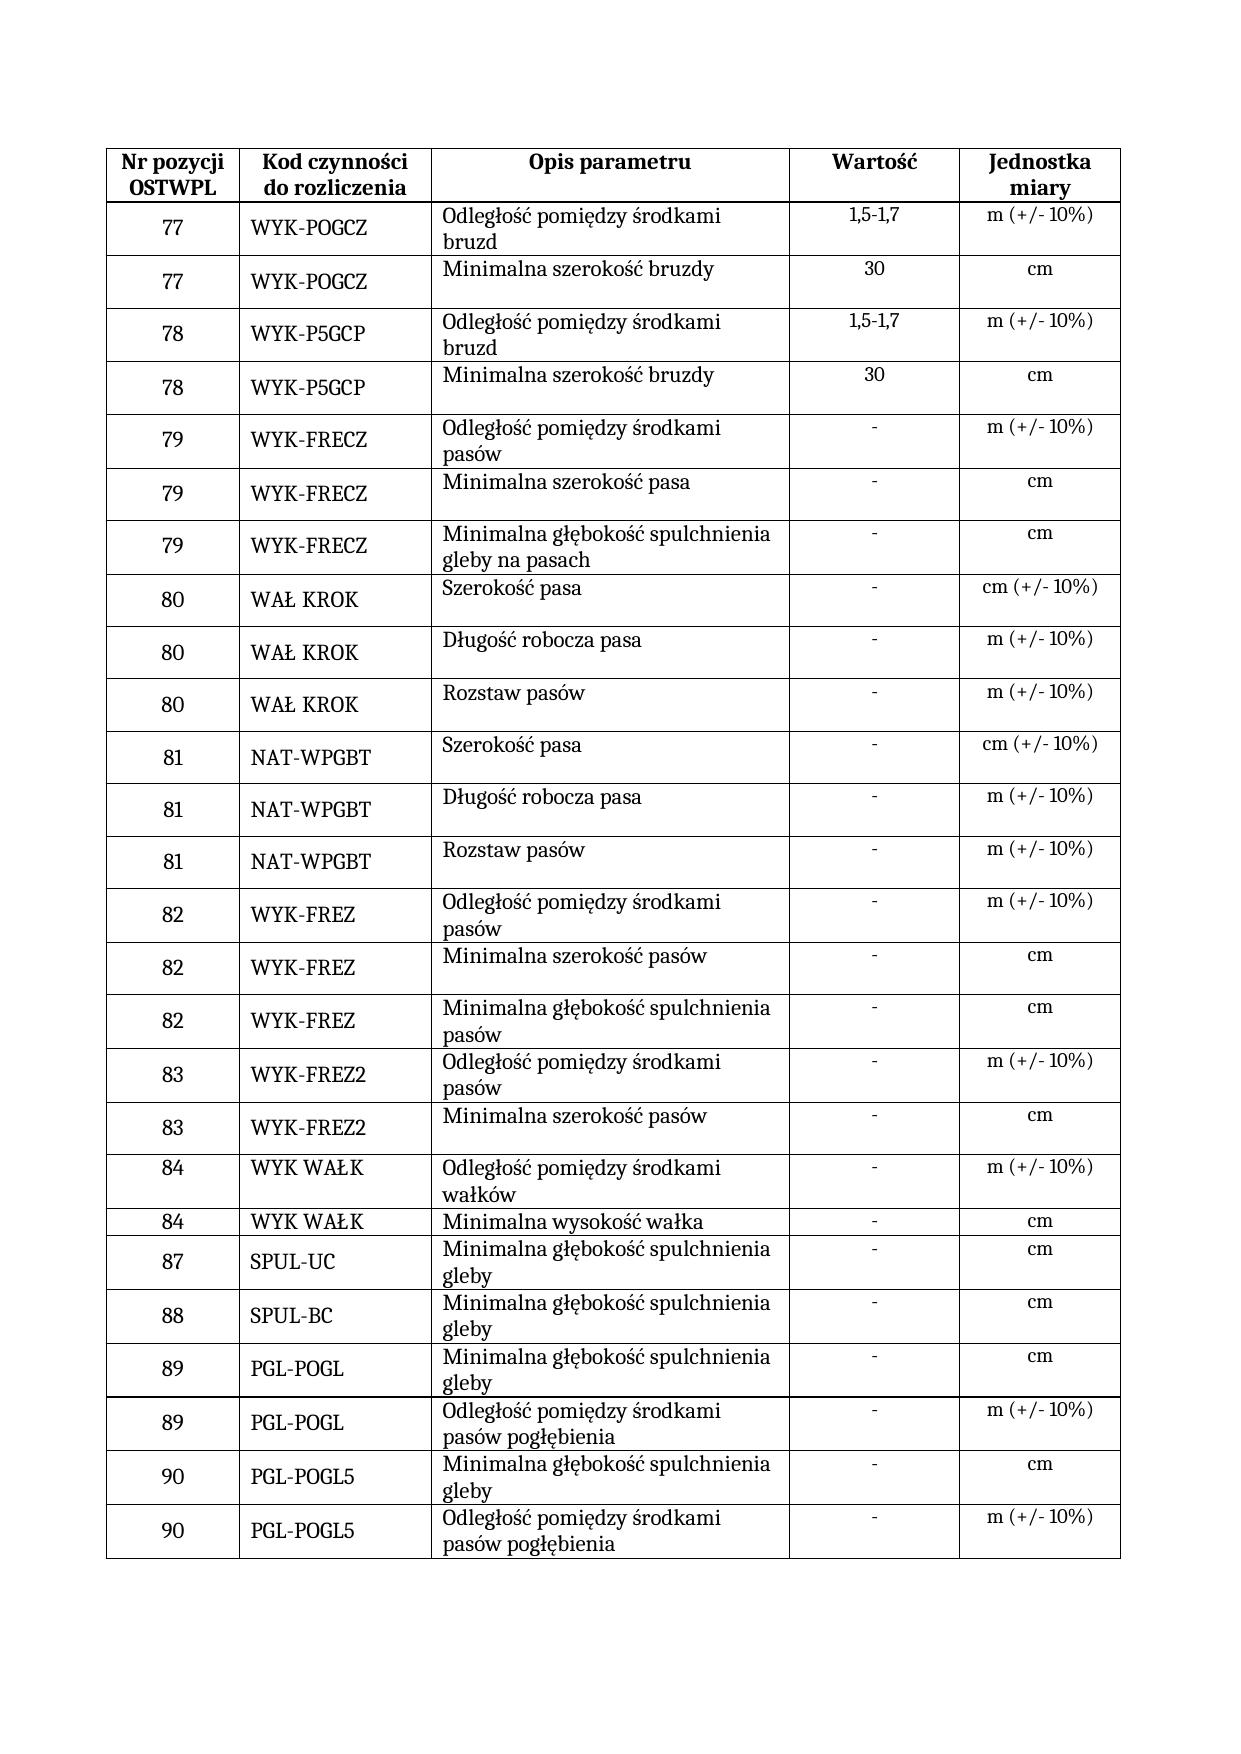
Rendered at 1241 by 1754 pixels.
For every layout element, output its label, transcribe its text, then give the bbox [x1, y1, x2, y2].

table_cell Minimalna szerokość bruzdy [432, 256, 789, 307]
table_cell Odległość pomiędzy środkami bruzd [432, 203, 789, 255]
table_cell - [790, 995, 959, 1048]
table_cell NAT-WPGBT [240, 837, 431, 888]
table_cell 78 [107, 309, 239, 361]
table_cell WYK-FREZ [240, 943, 431, 994]
table_cell - [790, 521, 959, 573]
table_cell SPUL-UC [240, 1236, 431, 1289]
table_cell Minimalna wysokość wałka [432, 1209, 789, 1235]
table_cell WYK WAŁK [240, 1209, 431, 1235]
table_cell PGL-POGL5 [240, 1505, 431, 1558]
table_cell WYK-FRECZ [240, 469, 431, 520]
table_cell WYK-FRECZ [240, 521, 431, 573]
table_cell - [790, 837, 959, 888]
table_cell 83 [107, 1103, 239, 1154]
table_cell 79 [107, 521, 239, 573]
table_cell cm [960, 943, 1120, 994]
table_cell WYK-FREZ [240, 995, 431, 1048]
table_cell m (+/- 10%) [960, 1398, 1120, 1450]
table_cell 79 [107, 415, 239, 467]
table_cell 79 [107, 469, 239, 520]
table_cell 89 [107, 1344, 239, 1396]
table_cell Minimalna głębokość spulchnienia gleby [432, 1344, 789, 1396]
table_cell NAT-WPGBT [240, 732, 431, 783]
table_cell WYK-POGCZ [240, 203, 431, 255]
table_cell - [790, 1103, 959, 1154]
table_cell Minimalna szerokość pasów [432, 943, 789, 994]
table_cell Długość robocza pasa [432, 627, 789, 678]
table_cell WYK-P5GCP [240, 309, 431, 361]
table_cell cm [960, 995, 1120, 1048]
table_cell cm [960, 1344, 1120, 1396]
table_cell m (+/- 10%) [960, 309, 1120, 361]
table_cell WYK-FREZ2 [240, 1103, 431, 1154]
table_cell m (+/- 10%) [960, 627, 1120, 678]
table_cell cm [960, 1451, 1120, 1504]
table_header Nr pozycji OSTWPL [107, 149, 239, 201]
table_cell 30 [790, 256, 959, 307]
table_cell Minimalna głębokość spulchnienia pasów [432, 995, 789, 1048]
table_cell SPUL-BC [240, 1290, 431, 1343]
table_header Kod czynności do rozliczenia [240, 149, 431, 201]
table_cell cm [960, 1209, 1120, 1235]
table_cell 81 [107, 732, 239, 783]
table_cell Minimalna szerokość bruzdy [432, 362, 789, 414]
table_cell 89 [107, 1398, 239, 1450]
table_cell WYK WAŁK [240, 1155, 431, 1208]
table_cell - [790, 415, 959, 467]
table_cell Minimalna głębokość spulchnienia gleby [432, 1451, 789, 1504]
table_cell WAŁ KROK [240, 627, 431, 678]
table_cell cm [960, 1236, 1120, 1289]
table_cell WYK-FREZ2 [240, 1049, 431, 1102]
table_cell - [790, 1344, 959, 1396]
table_cell Odległość pomiędzy środkami pasów pogłębienia [432, 1505, 789, 1558]
table_cell - [790, 1290, 959, 1343]
table_cell - [790, 679, 959, 731]
table_cell PGL-POGL [240, 1344, 431, 1396]
table_header Jednostka miary [960, 149, 1120, 201]
table_cell Minimalna szerokość pasa [432, 469, 789, 520]
table_cell NAT-WPGBT [240, 784, 431, 836]
table_cell 83 [107, 1049, 239, 1102]
table_cell PGL-POGL5 [240, 1451, 431, 1504]
table_cell cm (+/- 10%) [960, 575, 1120, 626]
table_cell Długość robocza pasa [432, 784, 789, 836]
table_cell m (+/- 10%) [960, 889, 1120, 942]
table_header Opis parametru [432, 149, 789, 201]
table_cell Minimalna głębokość spulchnienia gleby [432, 1290, 789, 1343]
table_cell 80 [107, 679, 239, 731]
table_cell m (+/- 10%) [960, 1049, 1120, 1102]
table_cell Minimalna głębokość spulchnienia gleby na pasach [432, 521, 789, 573]
table_cell 88 [107, 1290, 239, 1343]
table_cell 1,5-1,7 [790, 309, 959, 361]
table_cell - [790, 943, 959, 994]
table_cell Szerokość pasa [432, 575, 789, 626]
table_cell Odległość pomiędzy środkami pasów [432, 889, 789, 942]
table_cell 87 [107, 1236, 239, 1289]
table_cell 84 [107, 1155, 239, 1208]
table_cell Odległość pomiędzy środkami pasów pogłębienia [432, 1398, 789, 1450]
table_cell - [790, 889, 959, 942]
table_cell m (+/- 10%) [960, 837, 1120, 888]
table_cell 1,5-1,7 [790, 203, 959, 255]
table_cell Minimalna szerokość pasów [432, 1103, 789, 1154]
table_cell m (+/- 10%) [960, 1505, 1120, 1558]
table_cell 90 [107, 1451, 239, 1504]
table_cell 84 [107, 1209, 239, 1235]
table_cell - [790, 575, 959, 626]
table_cell WAŁ KROK [240, 575, 431, 626]
table_cell 80 [107, 627, 239, 678]
table_cell - [790, 1209, 959, 1235]
table_cell m (+/- 10%) [960, 415, 1120, 467]
table_cell m (+/- 10%) [960, 679, 1120, 731]
table_cell 82 [107, 889, 239, 942]
table_cell - [790, 1155, 959, 1208]
table_cell cm [960, 521, 1120, 573]
table_cell Odległość pomiędzy środkami pasów [432, 1049, 789, 1102]
table_cell - [790, 1236, 959, 1289]
table_cell WYK-POGCZ [240, 256, 431, 307]
table_cell cm [960, 1290, 1120, 1343]
table_cell WAŁ KROK [240, 679, 431, 731]
table_cell WYK-FRECZ [240, 415, 431, 467]
table_cell 82 [107, 943, 239, 994]
table_cell - [790, 627, 959, 678]
table_cell WYK-P5GCP [240, 362, 431, 414]
table_cell 81 [107, 837, 239, 888]
table_cell cm (+/- 10%) [960, 732, 1120, 783]
table_cell m (+/- 10%) [960, 203, 1120, 255]
table_cell m (+/- 10%) [960, 1155, 1120, 1208]
table_cell - [790, 1505, 959, 1558]
table_cell 80 [107, 575, 239, 626]
table_cell PGL-POGL [240, 1398, 431, 1450]
table_cell 78 [107, 362, 239, 414]
table_cell - [790, 1049, 959, 1102]
table_cell Szerokość pasa [432, 732, 789, 783]
table_cell Minimalna głębokość spulchnienia gleby [432, 1236, 789, 1289]
table_cell Rozstaw pasów [432, 679, 789, 731]
table_cell - [790, 469, 959, 520]
table_cell 30 [790, 362, 959, 414]
table_cell Odległość pomiędzy środkami bruzd [432, 309, 789, 361]
table_cell m (+/- 10%) [960, 784, 1120, 836]
table_cell 77 [107, 203, 239, 255]
table_cell cm [960, 469, 1120, 520]
table_cell - [790, 784, 959, 836]
table_cell 90 [107, 1505, 239, 1558]
table_cell cm [960, 256, 1120, 307]
table_cell 81 [107, 784, 239, 836]
table_cell cm [960, 1103, 1120, 1154]
table_cell Rozstaw pasów [432, 837, 789, 888]
table_cell - [790, 1398, 959, 1450]
table_cell - [790, 732, 959, 783]
table_cell 77 [107, 256, 239, 307]
table_cell 82 [107, 995, 239, 1048]
table_cell cm [960, 362, 1120, 414]
table_cell Odległość pomiędzy środkami wałków [432, 1155, 789, 1208]
table_cell - [790, 1451, 959, 1504]
table_cell Odległość pomiędzy środkami pasów [432, 415, 789, 467]
table_header Wartość [790, 149, 959, 201]
table_cell WYK-FREZ [240, 889, 431, 942]
